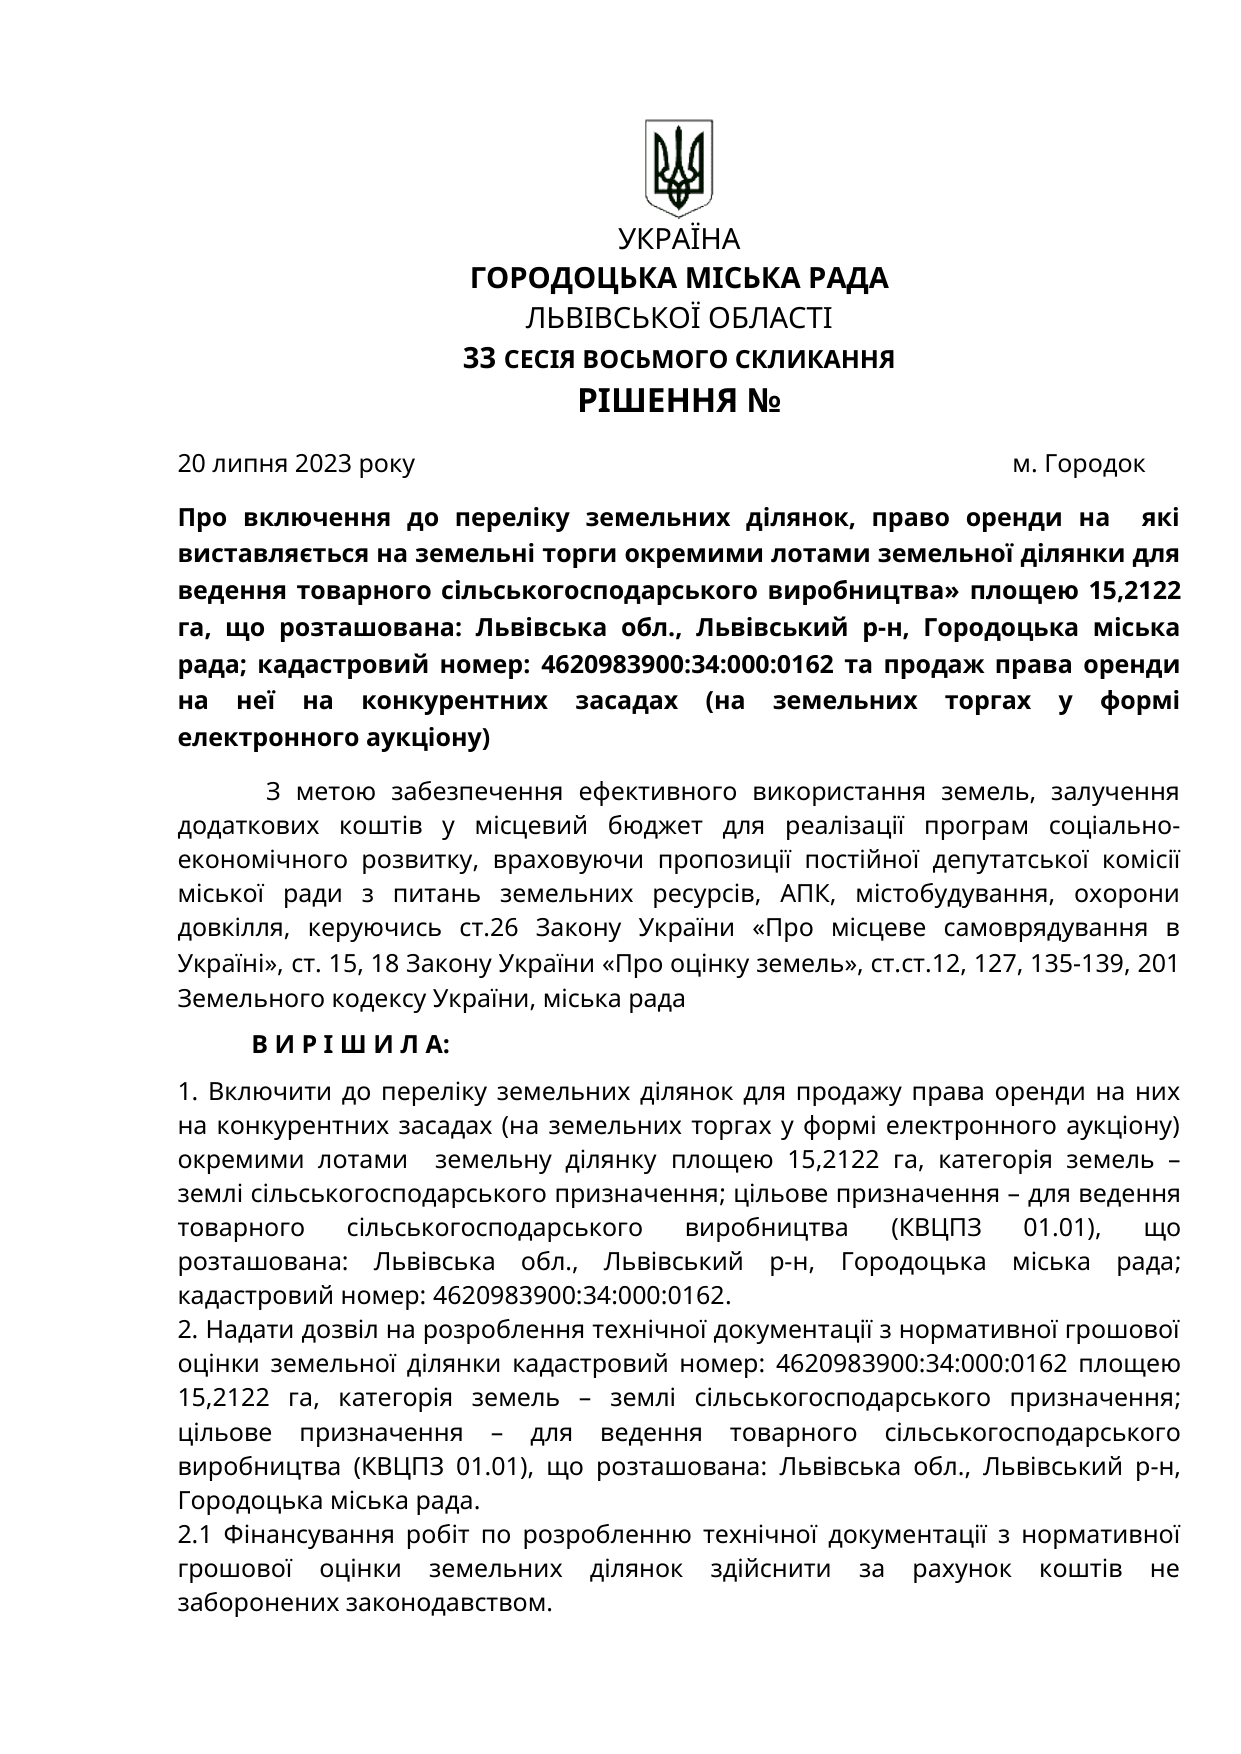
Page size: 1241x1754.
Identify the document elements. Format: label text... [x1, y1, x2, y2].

list В И Р І Ш И Л А: [177, 1027, 1181, 1061]
text 2. Надати дозвіл на розроблення технічної документації з нормативної грошової оцінки земельної ділянки кадастровий номер: 4620983900:34:000:0162 площею 15,2122 га, категорія земель – землі сільськогосподарського призначення; цільове призначення – для ведення товарного сільськогосподарського виробництва (КВЦПЗ 01.01), що розташована: Львівська обл., Львівський р-н, Городоцька міська рада. [177, 1312, 1181, 1516]
text РІШЕННЯ № [177, 377, 1181, 422]
picture [644, 118, 715, 219]
text 33 СЕСІЯ ВОСЬМОГО СКЛИКАННЯ [177, 337, 1181, 377]
text 1. Включити до переліку земельних ділянок для продажу права оренди на них на конкурентних засадах (на земельних торгах у формі електронного аукціону) окремими лотами земельну ділянку площею 15,2122 га, категорія земель – землі сільськогосподарського призначення; цільове призначення – для ведення товарного сільськогосподарського виробництва (КВЦПЗ 01.01), що розташована: Львівська обл., Львівський р-н, Городоцька міська рада; кадастровий номер: 4620983900:34:000:0162. [177, 1073, 1181, 1312]
text 20 липня 2023 року м. Городок [177, 446, 1181, 480]
text Про включення до переліку земельних ділянок, право оренди на які виставляється на земельні торги окремими лотами земельної ділянки для ведення товарного сільськогосподарського виробництва» площею 15,2122 га, що розташована: Львівська обл., Львівський р-н, Городоцька міська рада; кадастровий номер: 4620983900:34:000:0162 та продаж права оренди на неї на конкурентних засадах (на земельних торгах у формі електронного аукціону) [177, 499, 1181, 754]
list З метою забезпечення ефективного використання земель, залучення додаткових коштів у місцевий бюджет для реалізації програм соціально-економічного розвитку, враховуючи пропозиції постійної депутатської комісії міської ради з питань земельних ресурсів, АПК, містобудування, охорони довкілля, керуючись ст.26 Закону України «Про місцеве самоврядування в Україні», ст. 15, 18 Закону України «Про оцінку земель», ст.ст.12, 127, 135-139, 201 Земельного кодексу України, міська рада [177, 773, 1181, 1014]
text ЛЬВІВСЬКОЇ ОБЛАСТІ [177, 297, 1181, 337]
text 2.1 Фінансування робіт по розробленню технічної документації з нормативної грошової оцінки земельних ділянок здійснити за рахунок коштів не заборонених законодавством. [177, 1516, 1181, 1618]
text ГОРОДОЦЬКА МІСЬКА РАДА [177, 258, 1181, 297]
text УКРАЇНА [177, 218, 1181, 258]
